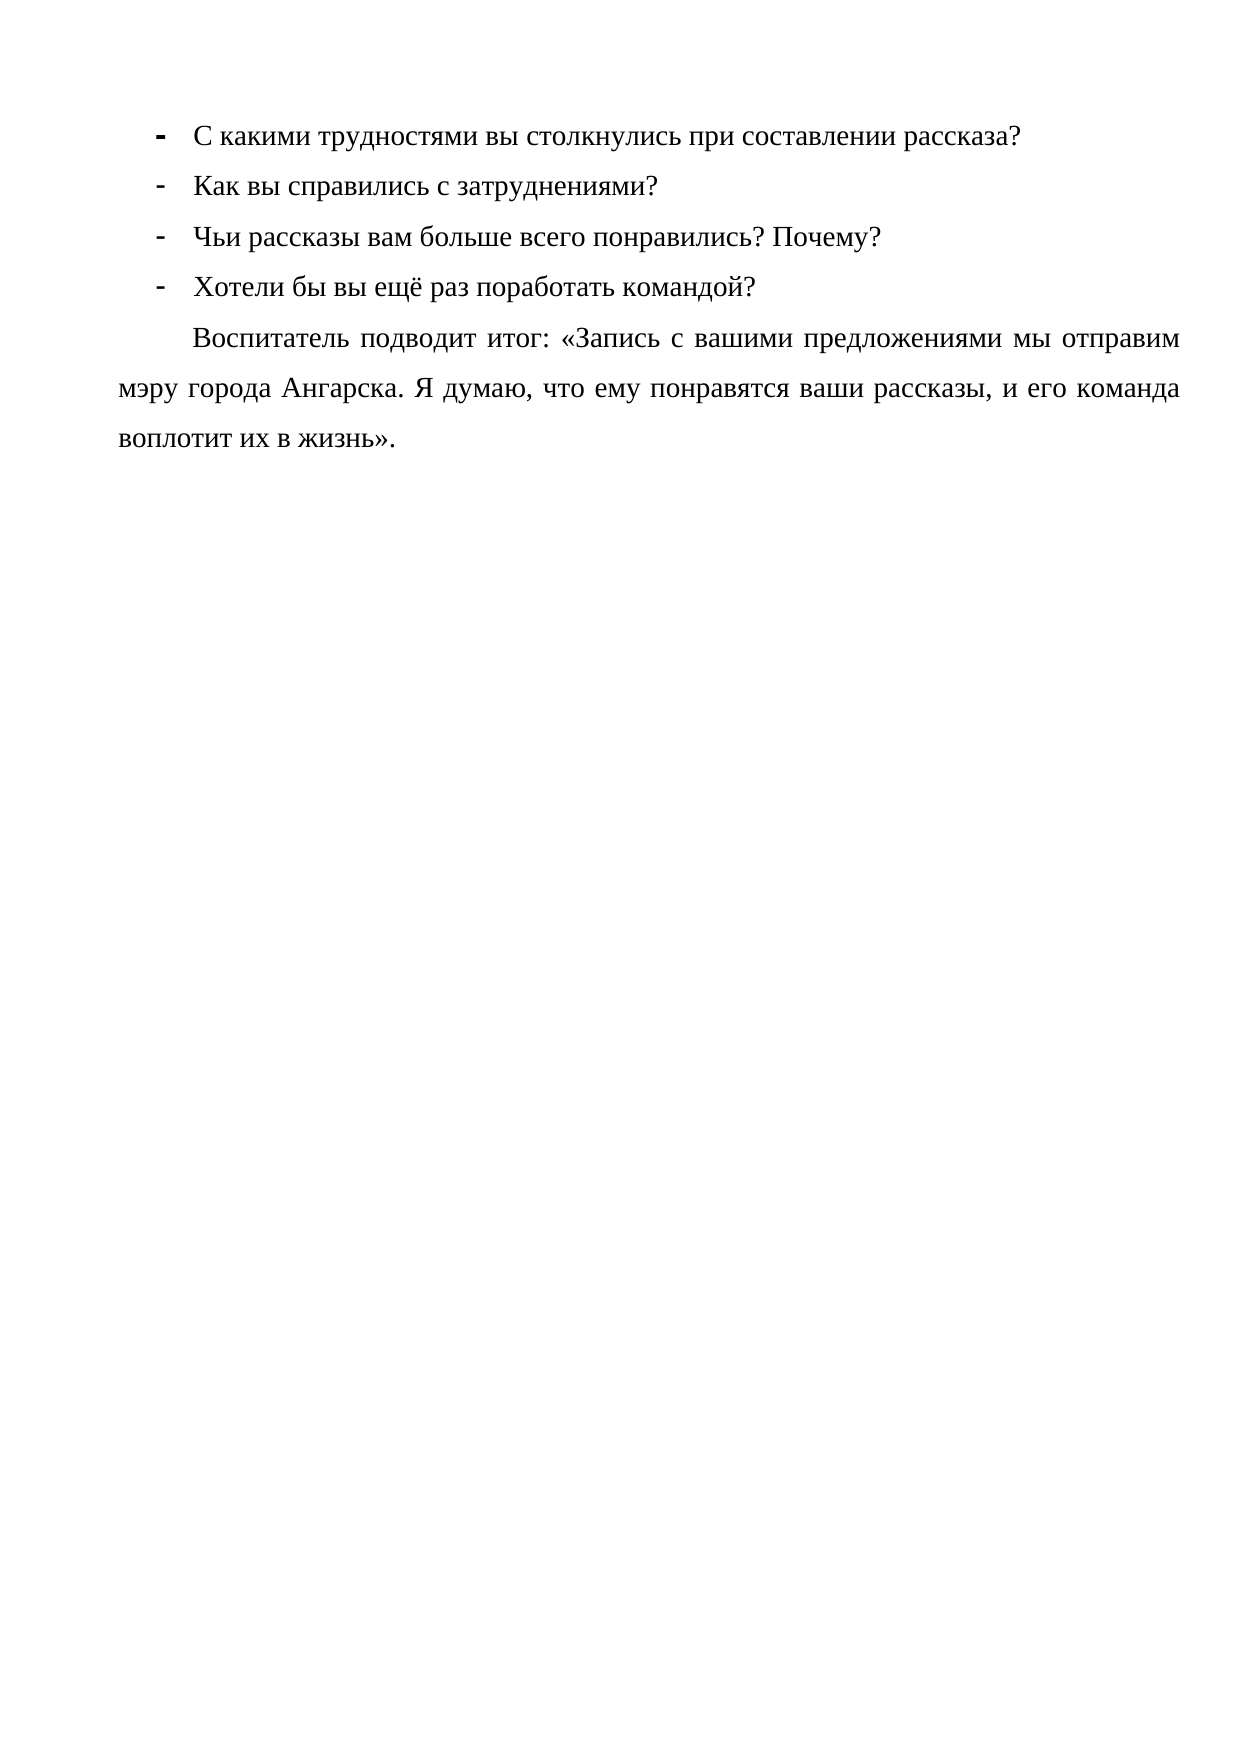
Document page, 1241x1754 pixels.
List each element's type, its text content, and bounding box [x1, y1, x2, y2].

text Воспитатель подводит итог: «Запись с вашими предложениями мы отправим мэру города Ангарска. Я думаю, что ему понравятся ваши рассказы, и его команда воплотит их в жизнь». [118, 320, 1181, 454]
list Хотели бы вы ещё раз поработать командой? [156, 269, 1181, 303]
list С какими трудностями вы столкнулись при составлении рассказа? [156, 118, 1181, 152]
list Чьи рассказы вам больше всего понравились? Почему? [156, 219, 1181, 253]
list Как вы справились с затруднениями? [156, 168, 1181, 202]
